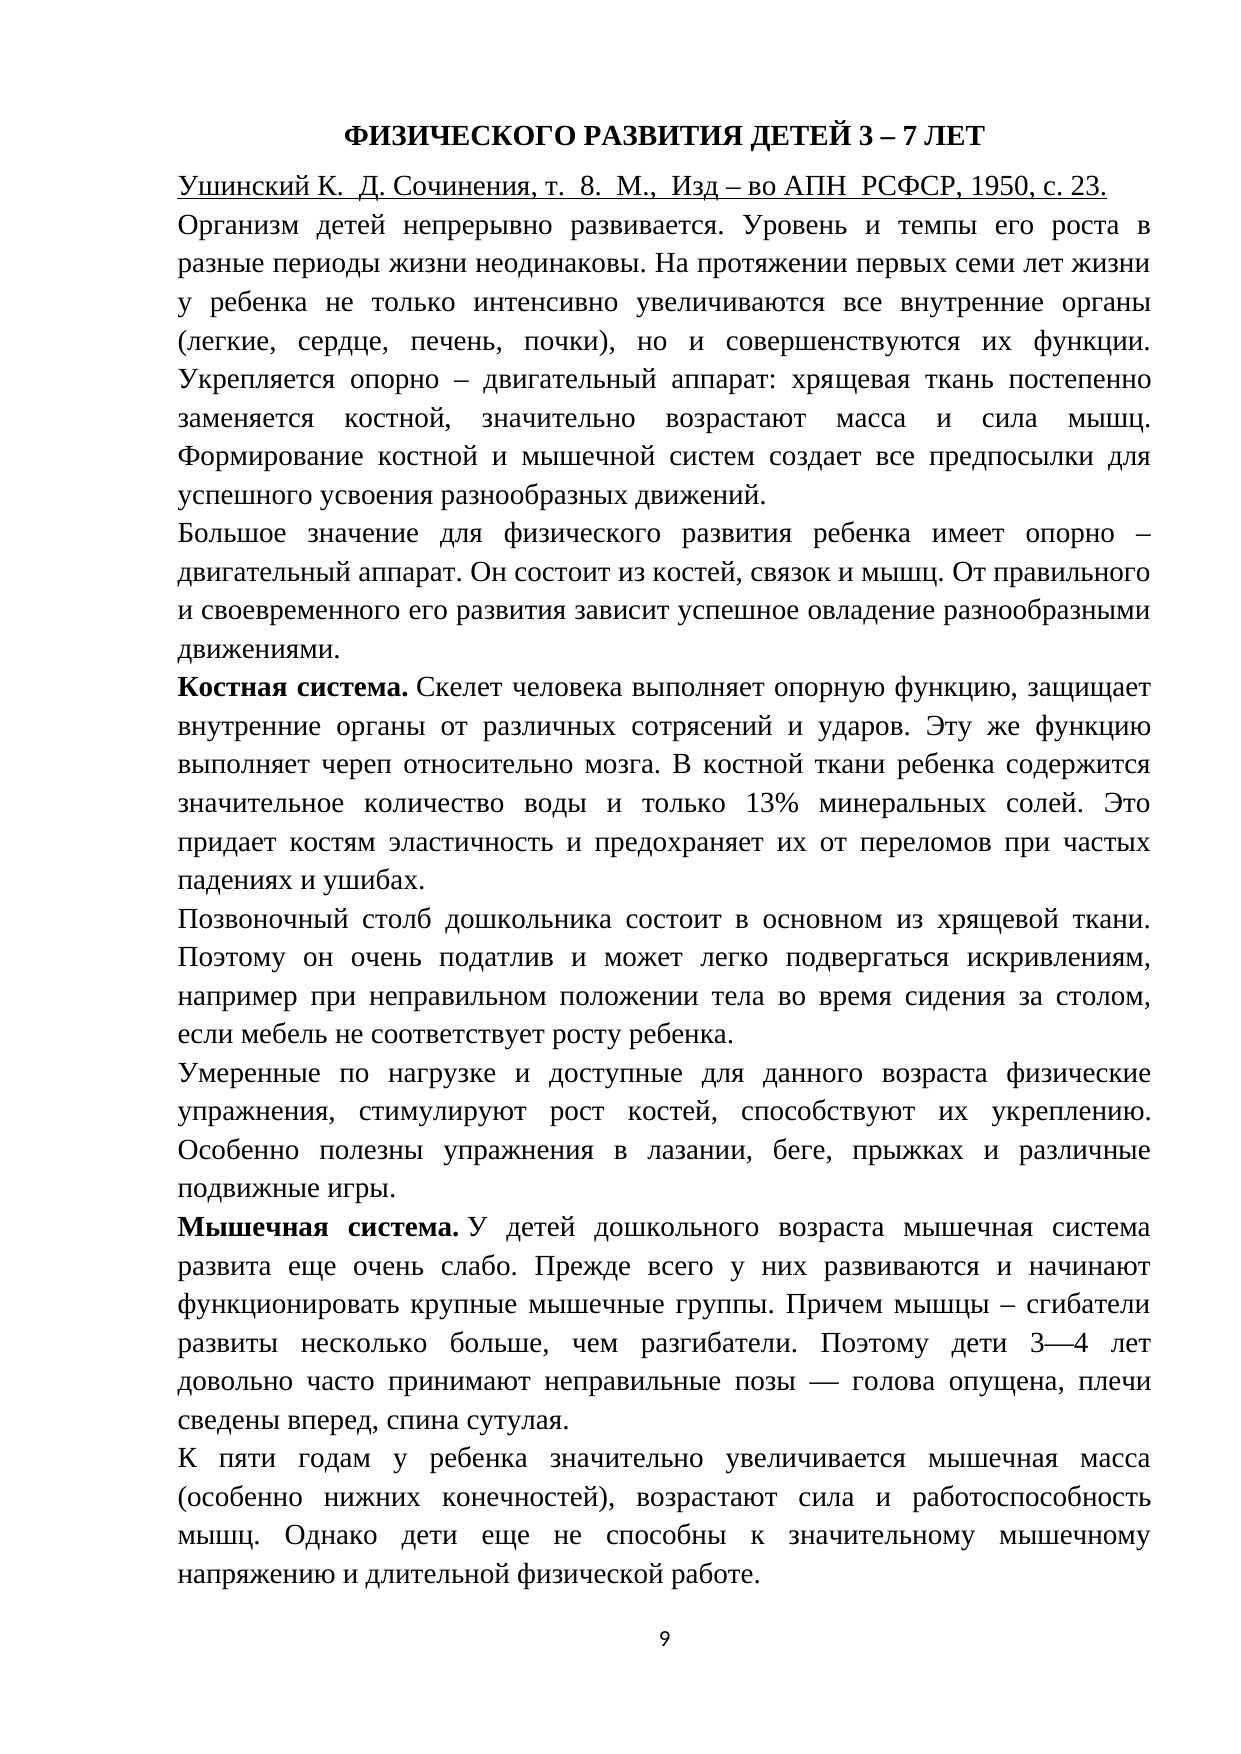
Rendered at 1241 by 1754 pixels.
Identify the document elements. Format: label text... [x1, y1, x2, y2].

text Позвоночный столб дошкольника состоит в основном из хрящевой ткани. Поэтому он очень податлив и может легко подвергаться искривлениям, например при неправильном положении тела во время сидения за столом, если мебель не соответствует росту ребенка. [177, 901, 1152, 1050]
text К пяти годам у ребенка значительно увеличивается мышечная масса (особенно нижних конечностей), возрастают сила и работоспособность мышц. Однако дети еще не способны к значительному мышечному напряжению и длительной физической работе. [177, 1440, 1152, 1589]
text ФИЗИЧЕСКОГО РАЗВИТИЯ ДЕТЕЙ 3 – 7 ЛЕТ [177, 118, 1152, 152]
text Мышечная система. У детей дошкольного возраста мышечная система развита еще очень слабо. Прежде всего у них развиваются и начинают функционировать крупные мышечные группы. Причем мышцы – сгибатели развиты несколько больше, чем разгибатели. Поэтому дети 3—4 лет довольно часто принимают неправильные позы — голова опущена, плечи сведены вперед, спина сутулая. [177, 1209, 1152, 1435]
text Ушинский К. Д. Сочинения, т. 8. М., Изд – во АПН РСФСР, 1950, с. 23. [177, 168, 1152, 202]
text Большое значение для физического развития ребенка имеет опорно – двигательный аппарат. Он состоит из костей, связок и мышц. От правильного и своевременного его развития зависит успешное овладение разнообразными движениями. [177, 515, 1152, 664]
text Умеренные по нагрузке и доступные для данного возраста физические упражнения, стимулируют рост костей, способствуют их укреплению. Особенно полезны упражнения в лазании, беге, прыжках и различные подвижные игры. [177, 1055, 1152, 1204]
text Костная система. Скелет человека выполняет опорную функцию, защищает внутренние органы от различных сотрясений и ударов. Эту же функцию выполняет череп относительно мозга. В костной ткани ребенка содержится значительное количество воды и только 13% минеральных солей. Это придает костям эластичность и предохраняет их от переломов при частых падениях и ушибах. [177, 669, 1152, 896]
text Организм детей непрерывно развивается. Уровень и темпы его роста в разные периоды жизни неодинаковы. На протяжении первых семи лет жизни у ребенка не только интенсивно увеличиваются все внутренние органы (легкие, сердце, печень, почки), но и совершенствуются их функции. Укрепляется опорно – двигательный аппарат: хрящевая ткань постепенно заменяется костной, значительно возрастают масса и сила мышц. Формирование костной и мышечной систем создает все предпосылки для успешного усвоения разнообразных движений. [177, 207, 1152, 510]
